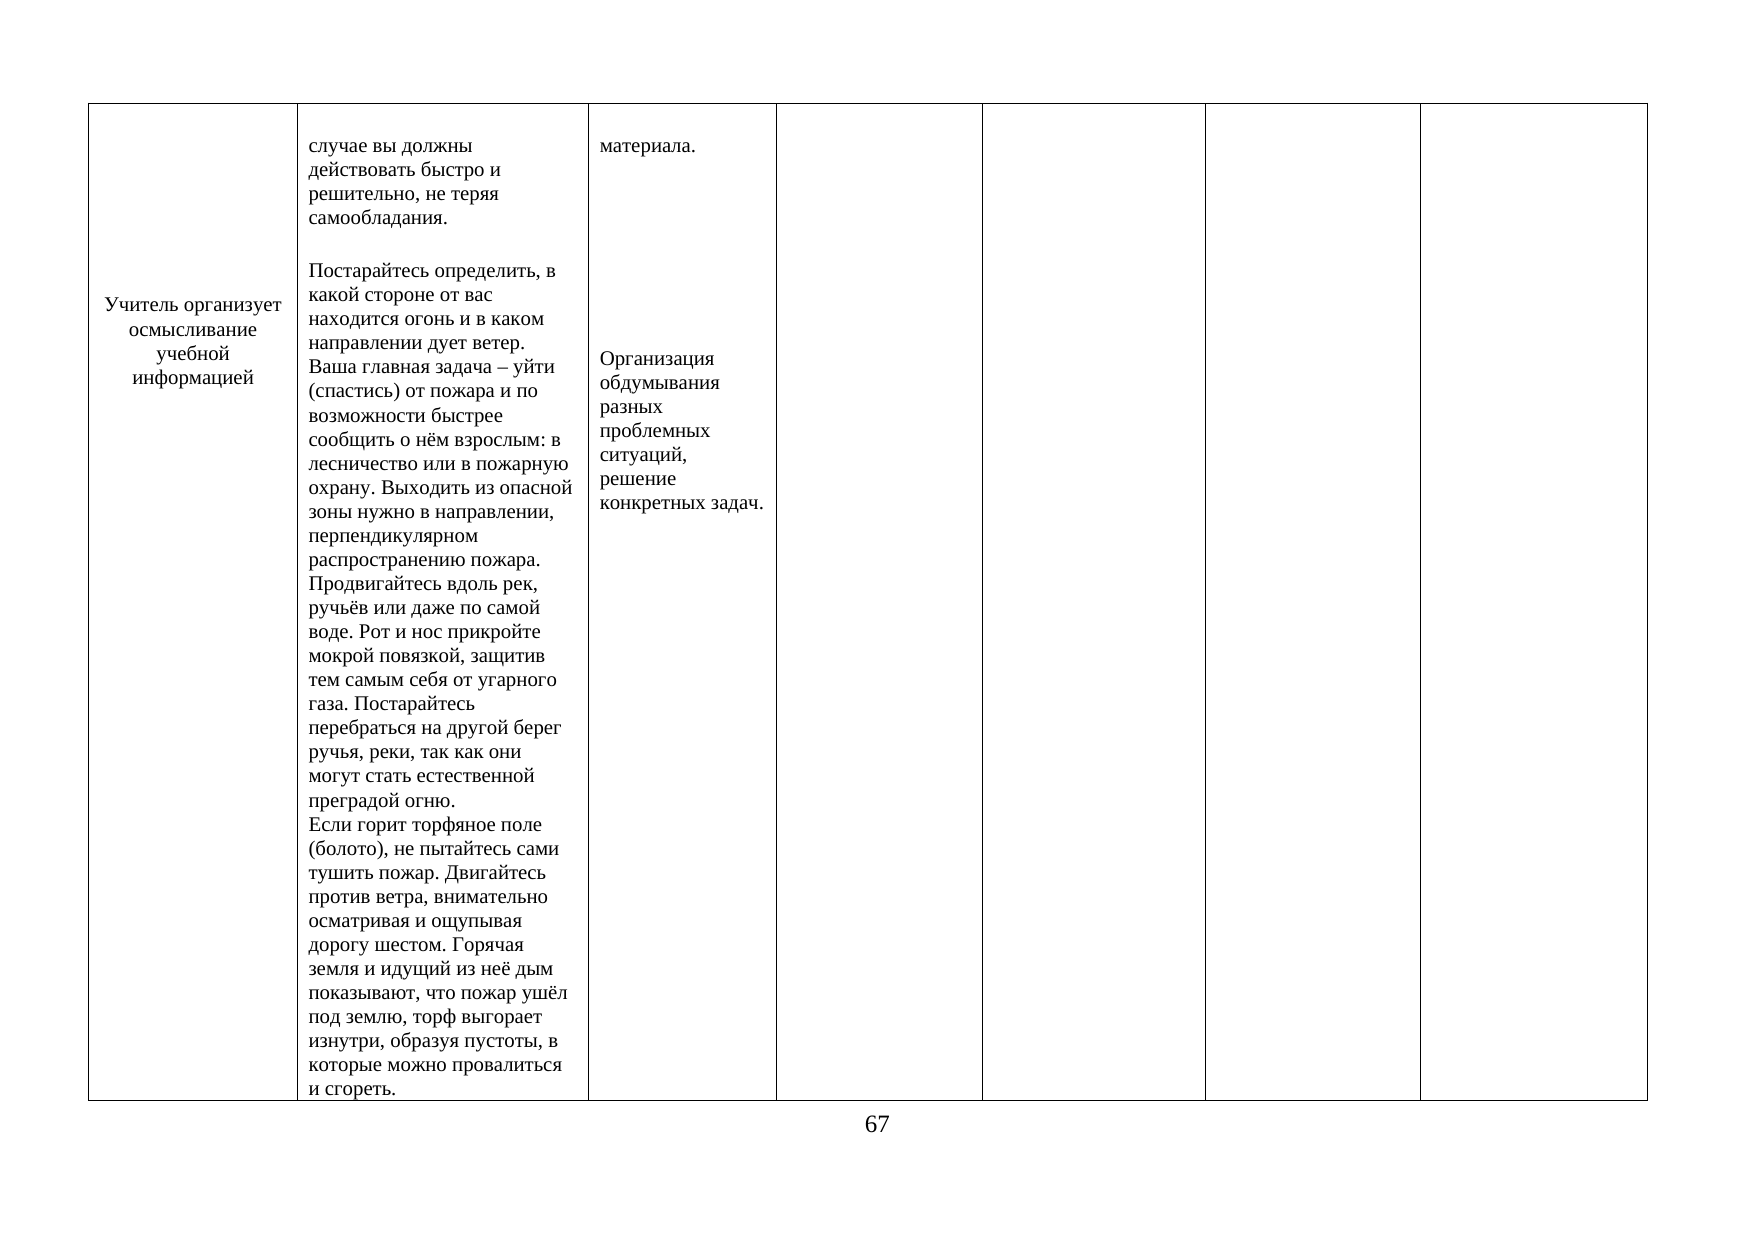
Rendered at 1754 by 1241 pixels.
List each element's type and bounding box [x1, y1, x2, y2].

table_cell [89, 104, 297, 1100]
table_cell [298, 104, 588, 1100]
table_cell [983, 104, 1205, 1100]
table_cell [589, 104, 776, 1100]
table_cell [1206, 104, 1420, 1100]
table_cell [777, 104, 982, 1100]
table_cell [1421, 104, 1647, 1100]
